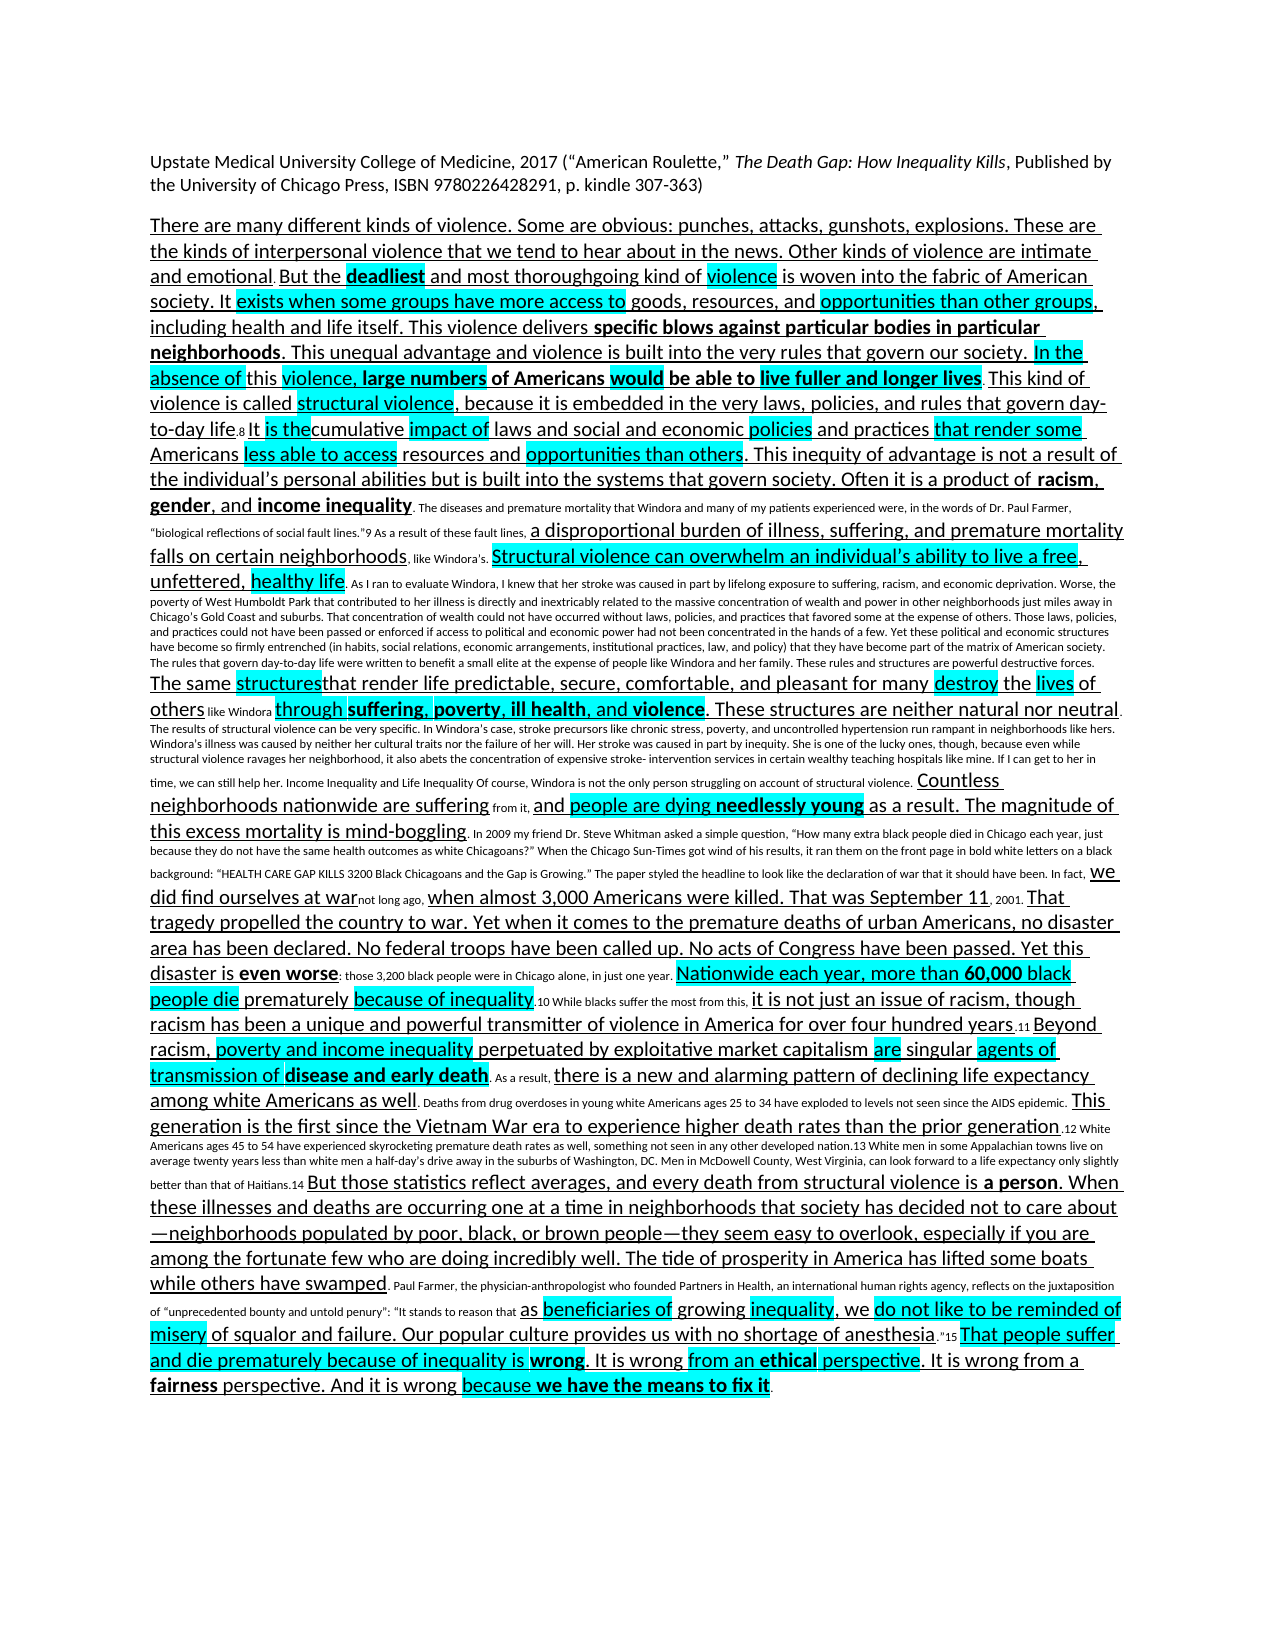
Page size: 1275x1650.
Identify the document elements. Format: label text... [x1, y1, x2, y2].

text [150, 150, 1125, 196]
text There are many different kinds of violence. Some are obvious: punches, attacks, gunshots, explosions. These are the kinds of interpersonal violence that we tend to hear about in the news. Other kinds of violence are intimate and emotional. But the deadliest and most thoroughgoing kind of violence is woven into the fabric of American society. It exists when some groups have more access to goods, resources, and opportunities than other groups, including health and life itself. This violence delivers specific blows against particular bodies in particular neighborhoods. This unequal advantage and violence is built into the very rules that govern our society. In the absence of this violence, large numbers of Americans would be able to live fuller and longer lives. This kind of violence is called structural violence, because it is embedded in the very laws, policies, and rules that govern day-to-day life.8 It is thecumulative impact of laws and social and economic policies and practices that render some Americans less able to access resources and opportunities than others. This inequity of advantage is not a result of the individual’s personal abilities but is built into the systems that govern society. Often it is a product of racism, gender, and income inequality. The diseases and premature mortality that Windora and many of my patients experienced were, in the words of Dr. Paul Farmer, “biological reflections of social fault lines.”9 As a result of these fault lines, a disproportional burden of illness, suffering, and premature mortality falls on certain neighborhoods, like Windora’s. Structural violence can overwhelm an individual’s ability to live a free, unfettered, healthy life. As I ran to evaluate Windora, I knew that her stroke was caused in part by lifelong exposure to suffering, racism, and economic deprivation. Worse, the poverty of West Humboldt Park that contributed to her illness is directly and inextricably related to the massive concentration of wealth and power in other neighborhoods just miles away in Chicago’s Gold Coast and suburbs. That concentration of wealth could not have occurred without laws, policies, and practices that favored some at the expense of others. Those laws, policies, and practices could not have been passed or enforced if access to political and economic power had not been concentrated in the hands of a few. Yet these political and economic structures have become so firmly entrenched (in habits, social relations, economic arrangements, institutional practices, law, and policy) that they have become part of the matrix of American society. The rules that govern day-to-day life were written to benefit a small elite at the expense of people like Windora and her family. These rules and structures are powerful destructive forces. The same structuresthat render life predictable, secure, comfortable, and pleasant for many destroy the lives of others like Windora through suffering, poverty, ill health, and violence. These structures are neither natural nor neutral. The results of structural violence can be very specific. In Windora’s case, stroke precursors like chronic stress, poverty, and uncontrolled hypertension run rampant in neighborhoods like hers. Windora’s illness was caused by neither her cultural traits nor the failure of her will. Her stroke was caused in part by inequity. She is one of the lucky ones, though, because even while structural violence ravages her neighborhood, it also abets the concentration of expensive stroke- intervention services in certain wealthy teaching hospitals like mine. If I can get to her in time, we can still help her. Income Inequality and Life Inequality Of course, Windora is not the only person struggling on account of structural violence. Countless neighborhoods nationwide are suffering from it, and people are dying needlessly young as a result. The magnitude of this excess mortality is mind-boggling. In 2009 my friend Dr. Steve Whitman asked a simple question, “How many extra black people died in Chicago each year, just because they do not have the same health outcomes as white Chicagoans?” When the Chicago Sun-Times got wind of his results, it ran them on the front page in bold white letters on a black background: “HEALTH CARE GAP KILLS 3200 Black Chicagoans and the Gap is Growing.” The paper styled the headline to look like the declaration of war that it should have been. In fact, we did find ourselves at warnot long ago, when almost 3,000 Americans were killed. That was September 11, 2001. That tragedy propelled the country to war. Yet when it comes to the premature deaths of urban Americans, no disaster area has been declared. No federal troops have been called up. No acts of Congress have been passed. Yet this disaster is even worse: those 3,200 black people were in Chicago alone, in just one year. Nationwide each year, more than 60,000 black people die prematurely because of inequality.10 While blacks suffer the most from this, it is not just an issue of racism, though racism has been a unique and powerful transmitter of violence in America for over four hundred years.11 Beyond racism, poverty and income inequality perpetuated by exploitative market capitalism are singular agents of transmission of disease and early death. As a result, there is a new and alarming pattern of declining life expectancy among white Americans as well. Deaths from drug overdoses in young white Americans ages 25 to 34 have exploded to levels not seen since the AIDS epidemic. This generation is the first since the Vietnam War era to experience higher death rates than the prior generation.12 White Americans ages 45 to 54 have experienced skyrocketing premature death rates as well, something not seen in any other developed nation.13 White men in some Appalachian towns live on average twenty years less than white men a half-day’s drive away in the suburbs of Washington, DC. Men in McDowell County, West Virginia, can look forward to a life expectancy only slightly better than that of Haitians.14 But those statistics reflect averages, and every death from structural violence is a person. When these illnesses and deaths are occurring one at a time in neighborhoods that society has decided not to care about—neighborhoods populated by poor, black, or brown people—they seem easy to overlook, especially if you are among the fortunate few who are doing incredibly well. The tide of prosperity in America has lifted some boats while others have swamped. Paul Farmer, the physician-anthropologist who founded Partners in Health, an international human rights agency, reflects on the juxtaposition of “unprecedented bounty and untold penury”: “It stands to reason that as beneficiaries of growing inequality, we do not like to be reminded of misery of squalor and failure. Our popular culture provides us with no shortage of anesthesia.”15 That people suffer and die prematurely because of inequality is wrong. It is wrong from an ethical perspective. It is wrong from a fairness perspective. And it is wrong because we have the means to fix it. [150, 212, 1125, 1398]
